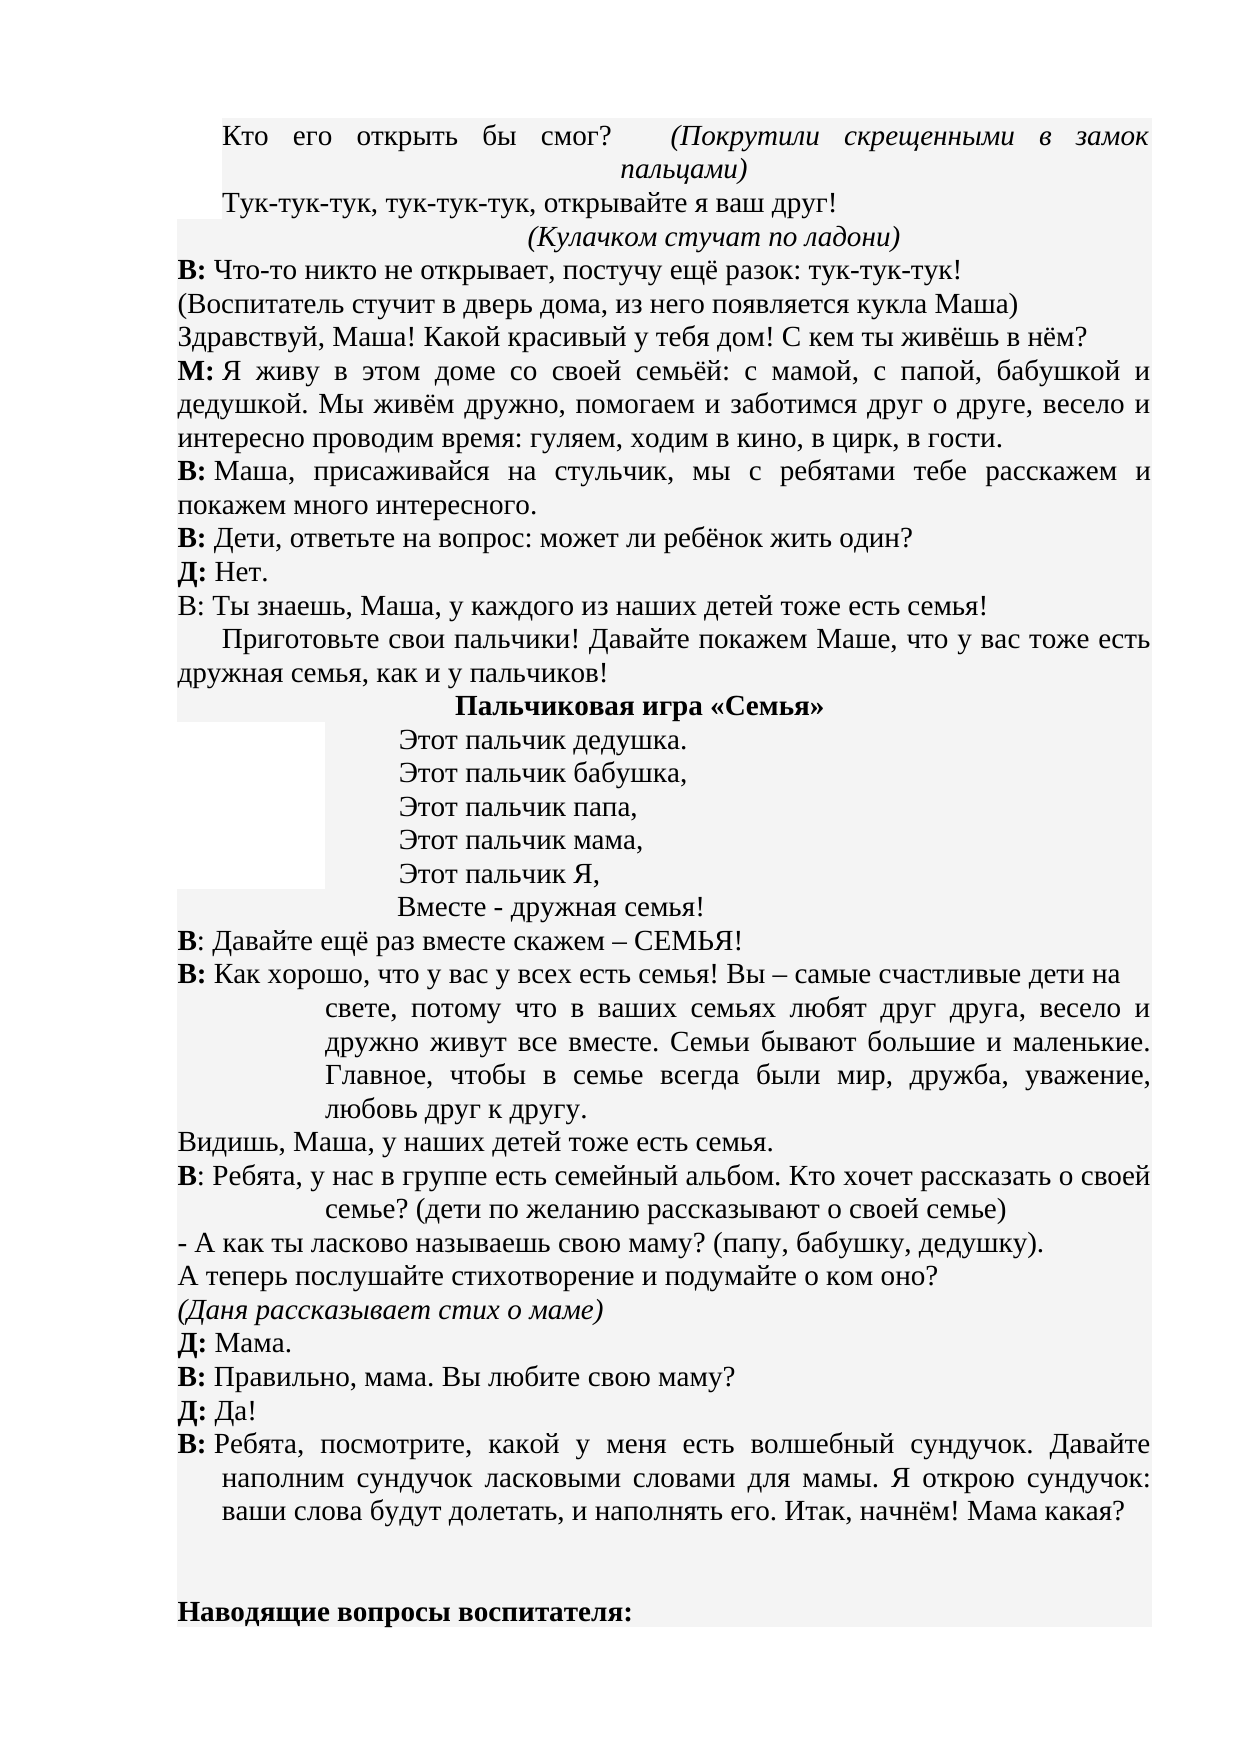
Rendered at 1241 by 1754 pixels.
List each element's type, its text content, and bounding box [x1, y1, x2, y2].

text Приготовьте свои пальчики! Давайте покажем Маше, что у вас тоже есть дружная семья, как и у пальчиков! [177, 621, 1152, 688]
text В: Маша, присаживайся на стульчик, мы с ребятами тебе расскажем и покажем много интересного. [177, 453, 1152, 521]
text Д: Нет. [177, 554, 1152, 588]
text (Воспитатель стучит в дверь дома, из него появляется кукла Маша) [177, 286, 1152, 319]
text (Даня рассказывает стих о маме) [177, 1292, 1152, 1326]
text Кто его открыть бы смог? (Покрутили скрещенными в замок пальцами) [222, 118, 1152, 185]
text В: Дети, ответьте на вопрос: может ли ребёнок жить один? [177, 521, 1152, 554]
text Этот пальчик Я, [325, 856, 1152, 889]
text В: Ребята, посмотрите, какой у меня есть волшебный сундучок. Давайте наполним сундучок ласковыми словами для мамы. Я открою сундучок: ваши слова будут долетать, и наполнять его. Итак, начнём! Мама какая? [177, 1426, 1152, 1527]
text Вместе - дружная семья! [177, 889, 1152, 923]
text В: Правильно, мама. Вы любите свою маму? [177, 1359, 1152, 1393]
text М: Я живу в этом доме со своей семьёй: с мамой, с папой, бабушкой и дедушкой. Мы живём дружно, помогаем и заботимся друг о друге, весело и интересно проводим время: гуляем, ходим в кино, в цирк, в гости. [177, 353, 1152, 453]
text В: Что-то никто не открывает, постучу ещё разок: тук-тук-тук! [177, 252, 1152, 286]
text А теперь послушайте стихотворение и подумайте о ком оно? [177, 1258, 1152, 1292]
text Этот пальчик папа, [325, 789, 1152, 822]
text В: Давайте ещё раз вместе скажем – СЕМЬЯ! [177, 923, 1152, 957]
text В: Ребята, у нас в группе есть семейный альбом. Кто хочет рассказать о своей семье? (дети по желанию рассказывают о своей семье) [177, 1158, 1152, 1225]
text В: Как хорошо, что у вас у всех есть семья! Вы – самые счастливые дети на свете, потому что в ваших семьях любят друг друга, весело и дружно живут все вместе. Семьи бывают большие и маленькие. Главное, чтобы в семье всегда были мир, дружба, уважение, любовь друг к другу. [177, 957, 1152, 1124]
text Д: Да! [177, 1393, 1152, 1426]
text Здравствуй, Маша! Какой красивый у тебя дом! С кем ты живёшь в нём? [177, 319, 1152, 353]
text Наводящие вопросы воспитателя: [177, 1594, 1152, 1627]
text Д: Мама. [177, 1326, 1152, 1359]
text Пальчиковая игра «Семья» [177, 688, 1152, 722]
text Тук-тук-тук, тук-тук-тук, открывайте я ваш друг! [222, 185, 1152, 219]
text (Кулачком стучат по ладони) [177, 219, 1152, 252]
text В: Ты знаешь, Маша, у каждого из наших детей тоже есть семья! [177, 588, 1152, 621]
text Этот пальчик бабушка, [325, 755, 1152, 789]
text - А как ты ласково называешь свою маму? (папу, бабушку, дедушку). [177, 1225, 1152, 1258]
text Этот пальчик дедушка. [325, 722, 1152, 755]
text Этот пальчик мама, [325, 822, 1152, 856]
text Видишь, Маша, у наших детей тоже есть семья. [177, 1124, 1152, 1158]
